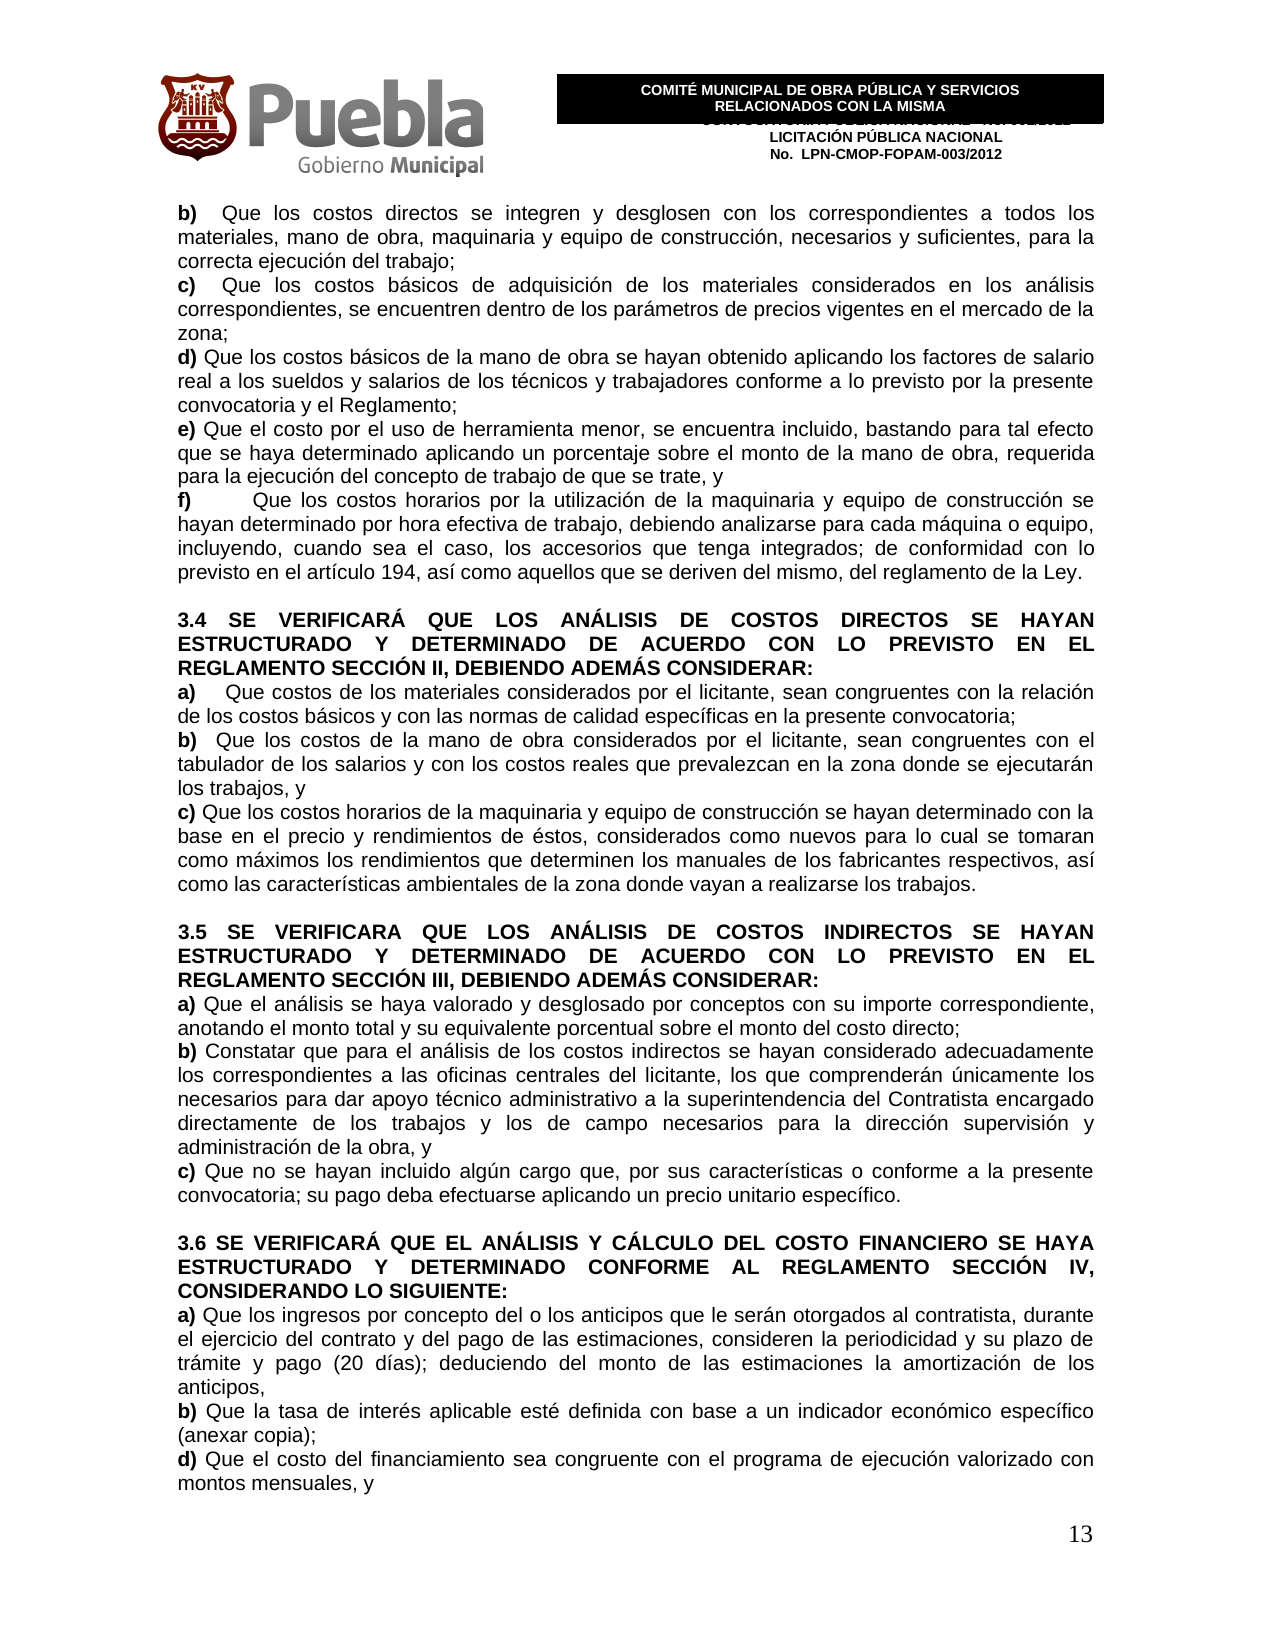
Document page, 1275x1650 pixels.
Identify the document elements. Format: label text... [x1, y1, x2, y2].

list Que los costos básicos de adquisición de los materiales considerados en los análisis correspondientes, se encuentren dentro de los parámetros de precios vigentes en el mercado de la zona; [177, 273, 1096, 344]
text d) Que el costo del financiamiento sea congruente con el programa de ejecución valorizado con montos mensuales, y [177, 1447, 1096, 1494]
text 3.4 SE VERIFICARÁ QUE LOS ANÁLISIS DE COSTOS DIRECTOS SE HAYAN ESTRUCTURADO Y DETERMINADO DE ACUERDO CON LO PREVISTO EN EL REGLAMENTO SECCIÓN II, DEBIENDO ADEMÁS CONSIDERAR: [177, 608, 1096, 680]
text b) Constatar que para el análisis de los costos indirectos se hayan considerado adecuadamente los correspondientes a las oficinas centrales del licitante, los que comprenderán únicamente los necesarios para dar apoyo técnico administrativo a la superintendencia del Contratista encargado directamente de los trabajos y los de campo necesarios para la dirección supervisión y administración de la obra, y [177, 1039, 1096, 1159]
text a) Que los ingresos por concepto del o los anticipos que le serán otorgados al contratista, durante el ejercicio del contrato y del pago de las estimaciones, consideren la periodicidad y su plazo de trámite y pago (20 días); deduciendo del monto de las estimaciones la amortización de los anticipos, [177, 1303, 1096, 1399]
text a) Que costos de los materiales considerados por el licitante, sean congruentes con la relación de los costos básicos y con las normas de calidad específicas en la presente convocatoria; [177, 680, 1096, 728]
list Que los costos horarios por la utilización de la maquinaria y equipo de construcción se hayan determinado por hora efectiva de trabajo, debiendo analizarse para cada máquina o equipo, incluyendo, cuando sea el caso, los accesorios que tenga integrados; de conformidad con lo previsto en el artículo 194, así como aquellos que se deriven del mismo, del reglamento de la Ley. [177, 488, 1096, 584]
text b) Que la tasa de interés aplicable esté definida con base a un indicador económico específico (anexar copia); [177, 1399, 1096, 1447]
text e) Que el costo por el uso de herramienta menor, se encuentra incluido, bastando para tal efecto que se haya determinado aplicando un porcentaje sobre el monto de la mano de obra, requerida para la ejecución del concepto de trabajo de que se trate, y [177, 416, 1096, 488]
text c) Que no se hayan incluido algún cargo que, por sus características o conforme a la presente convocatoria; su pago deba efectuarse aplicando un precio unitario específico. [177, 1159, 1096, 1207]
text 3.6 SE VERIFICARÁ QUE EL ANÁLISIS Y CÁLCULO DEL COSTO FINANCIERO SE HAYA ESTRUCTURADO Y DETERMINADO CONFORME AL REGLAMENTO SECCIÓN IV, CONSIDERANDO LO SIGUIENTE: [177, 1231, 1096, 1303]
text a) Que el análisis se haya valorado y desglosado por conceptos con su importe correspondiente, anotando el monto total y su equivalente porcentual sobre el monto del costo directo; [177, 991, 1096, 1039]
text c) Que los costos horarios de la maquinaria y equipo de construcción se hayan determinado con la base en el precio y rendimientos de éstos, considerados como nuevos para lo cual se tomaran como máximos los rendimientos que determinen los manuales de los fabricantes respectivos, así como las características ambientales de la zona donde vayan a realizarse los trabajos. [177, 800, 1096, 896]
picture [158, 73, 484, 177]
text 3.5 SE VERIFICARA QUE LOS ANÁLISIS DE COSTOS INDIRECTOS SE HAYAN ESTRUCTURADO Y DETERMINADO DE ACUERDO CON LO PREVISTO EN EL REGLAMENTO SECCIÓN III, DEBIENDO ADEMÁS CONSIDERAR: [177, 919, 1096, 991]
list Que los costos directos se integren y desglosen con los correspondientes a todos los materiales, mano de obra, maquinaria y equipo de construcción, necesarios y suficientes, para la correcta ejecución del trabajo; [177, 201, 1096, 273]
text b) Que los costos de la mano de obra considerados por el licitante, sean congruentes con el tabulador de los salarios y con los costos reales que prevalezcan en la zona donde se ejecutarán los trabajos, y [177, 728, 1096, 800]
text d) Que los costos básicos de la mano de obra se hayan obtenido aplicando los factores de salario real a los sueldos y salarios de los técnicos y trabajadores conforme a lo previsto por la presente convocatoria y el Reglamento; [177, 344, 1096, 416]
